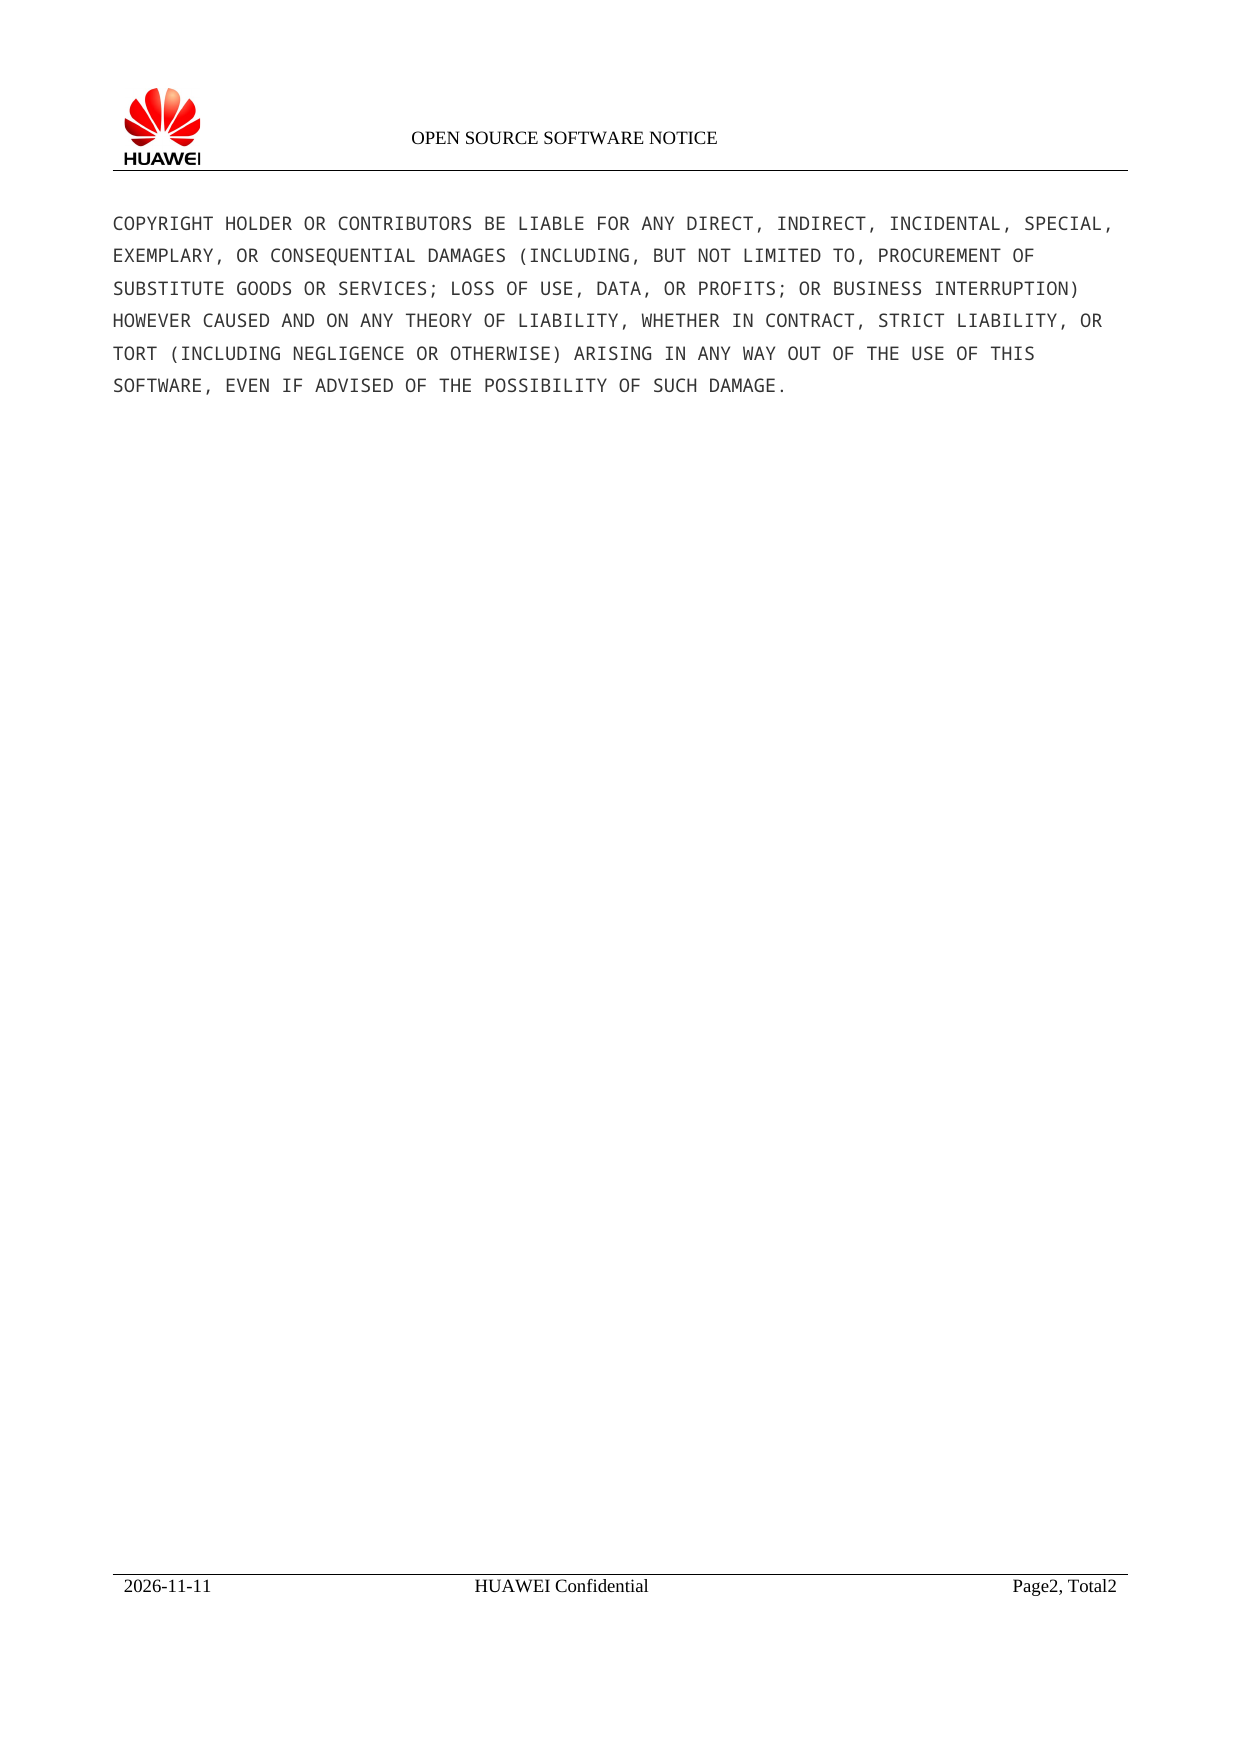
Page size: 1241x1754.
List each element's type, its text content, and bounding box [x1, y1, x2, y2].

picture [124, 88, 201, 165]
